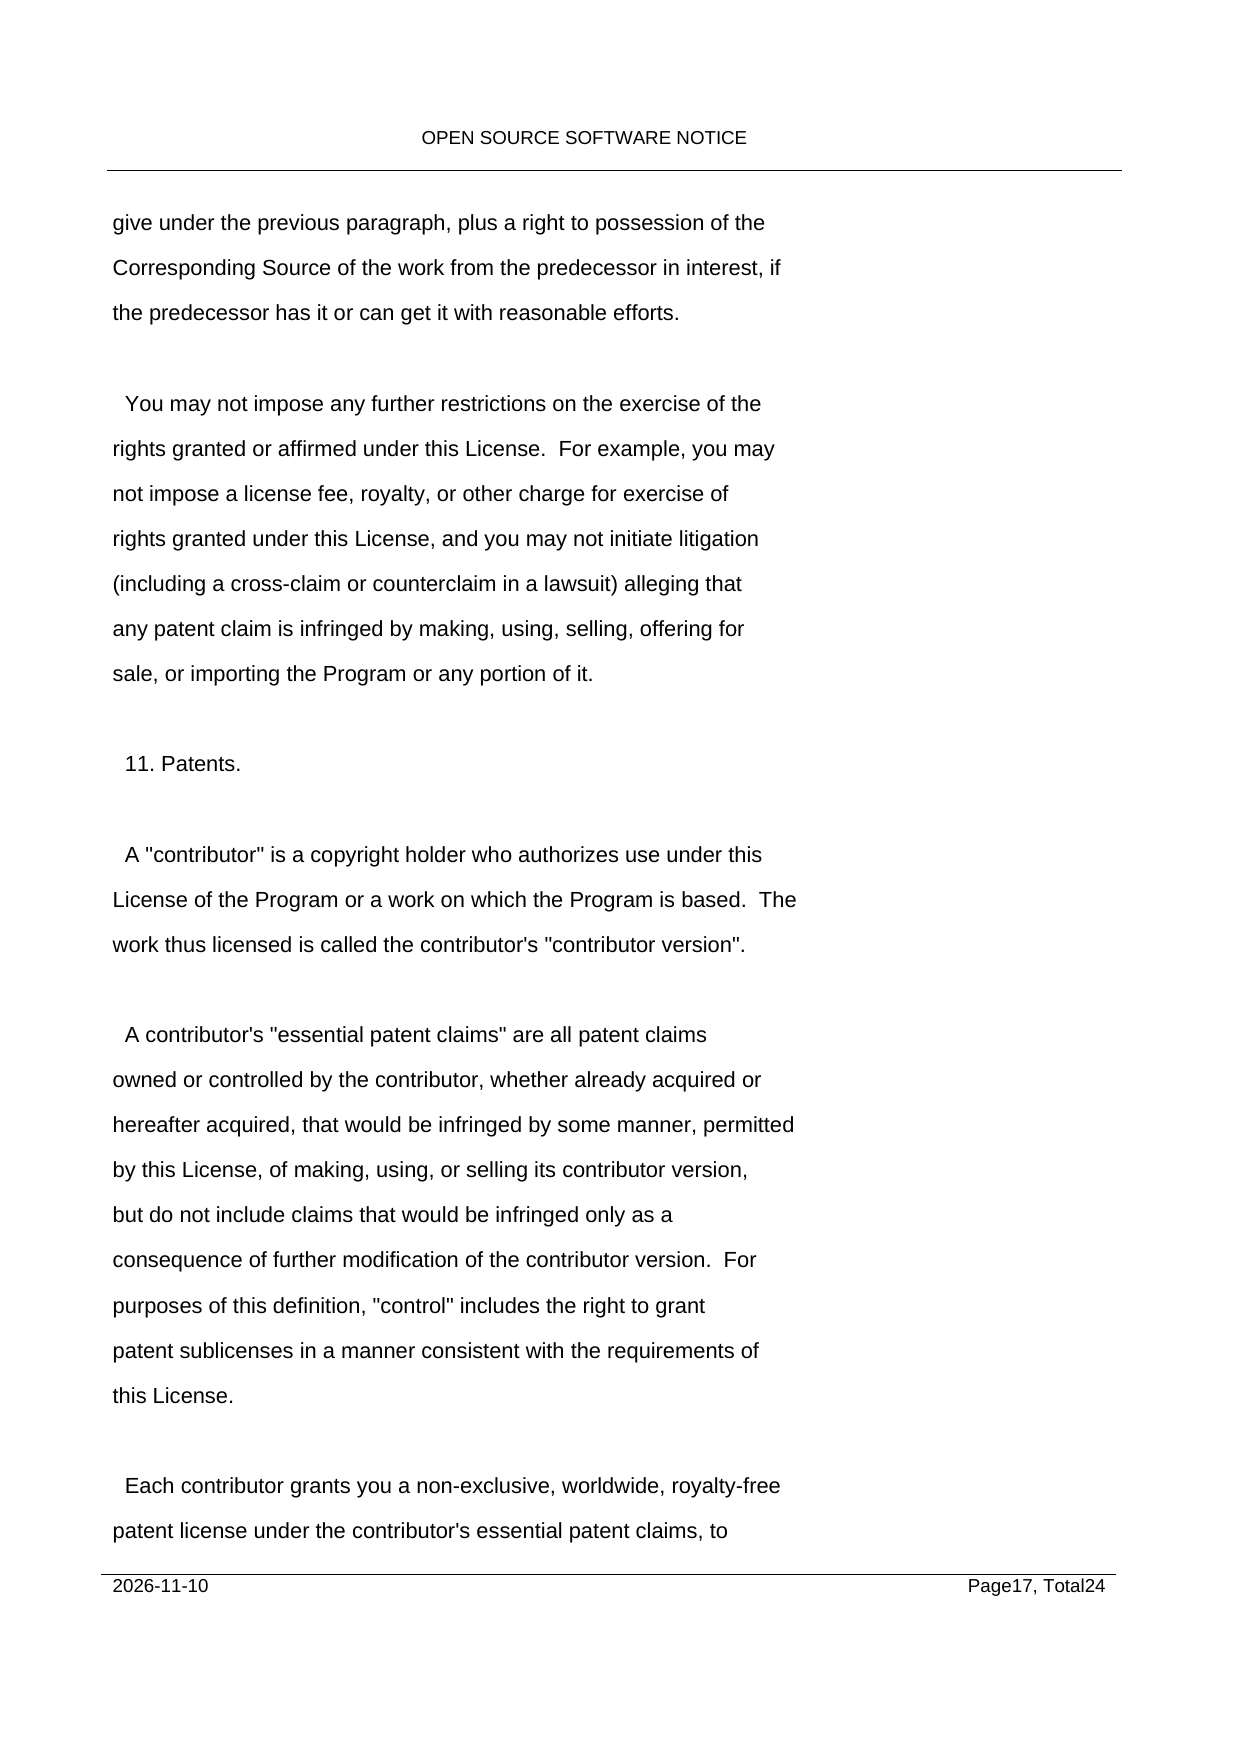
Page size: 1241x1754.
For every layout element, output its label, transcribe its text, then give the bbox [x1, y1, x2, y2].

text A contributor's "essential patent claims" are all patent claims [112, 1018, 1128, 1051]
text rights granted or affirmed under this License. For example, you may [112, 432, 1128, 464]
text work thus licensed is called the contributor's "contributor version". [112, 928, 1128, 961]
text but do not include claims that would be infringed only as a [112, 1199, 1128, 1231]
text by this License, of making, using, or selling its contributor version, [112, 1153, 1128, 1186]
text 11. Patents. [112, 748, 1128, 780]
text A "contributor" is a copyright holder who authorizes use under this [112, 838, 1128, 870]
text (including a cross-claim or counterclaim in a lawsuit) alleging that [112, 567, 1128, 600]
text You may not impose any further restrictions on the exercise of the [112, 387, 1128, 419]
text rights granted under this License, and you may not initiate litigation [112, 522, 1128, 554]
text consequence of further modification of the contributor version. For [112, 1244, 1128, 1276]
text not impose a license fee, royalty, or other charge for exercise of [112, 477, 1128, 509]
text this License. [112, 1379, 1128, 1412]
text Corresponding Source of the work from the predecessor in interest, if [112, 251, 1128, 284]
text give under the previous paragraph, plus a right to possession of the [112, 206, 1128, 239]
text owned or controlled by the contributor, whether already acquired or [112, 1063, 1128, 1096]
text purposes of this definition, "control" includes the right to grant [112, 1289, 1128, 1321]
text patent license under the contributor's essential patent claims, to [112, 1514, 1128, 1547]
text sale, or importing the Program or any portion of it. [112, 657, 1128, 690]
text the predecessor has it or can get it with reasonable efforts. [112, 297, 1128, 329]
text patent sublicenses in a manner consistent with the requirements of [112, 1334, 1128, 1366]
text hereafter acquired, that would be infringed by some manner, permitted [112, 1108, 1128, 1141]
text any patent claim is infringed by making, using, selling, offering for [112, 612, 1128, 645]
text License of the Program or a work on which the Program is based. The [112, 883, 1128, 915]
text Each contributor grants you a non-exclusive, worldwide, royalty-free [112, 1469, 1128, 1502]
